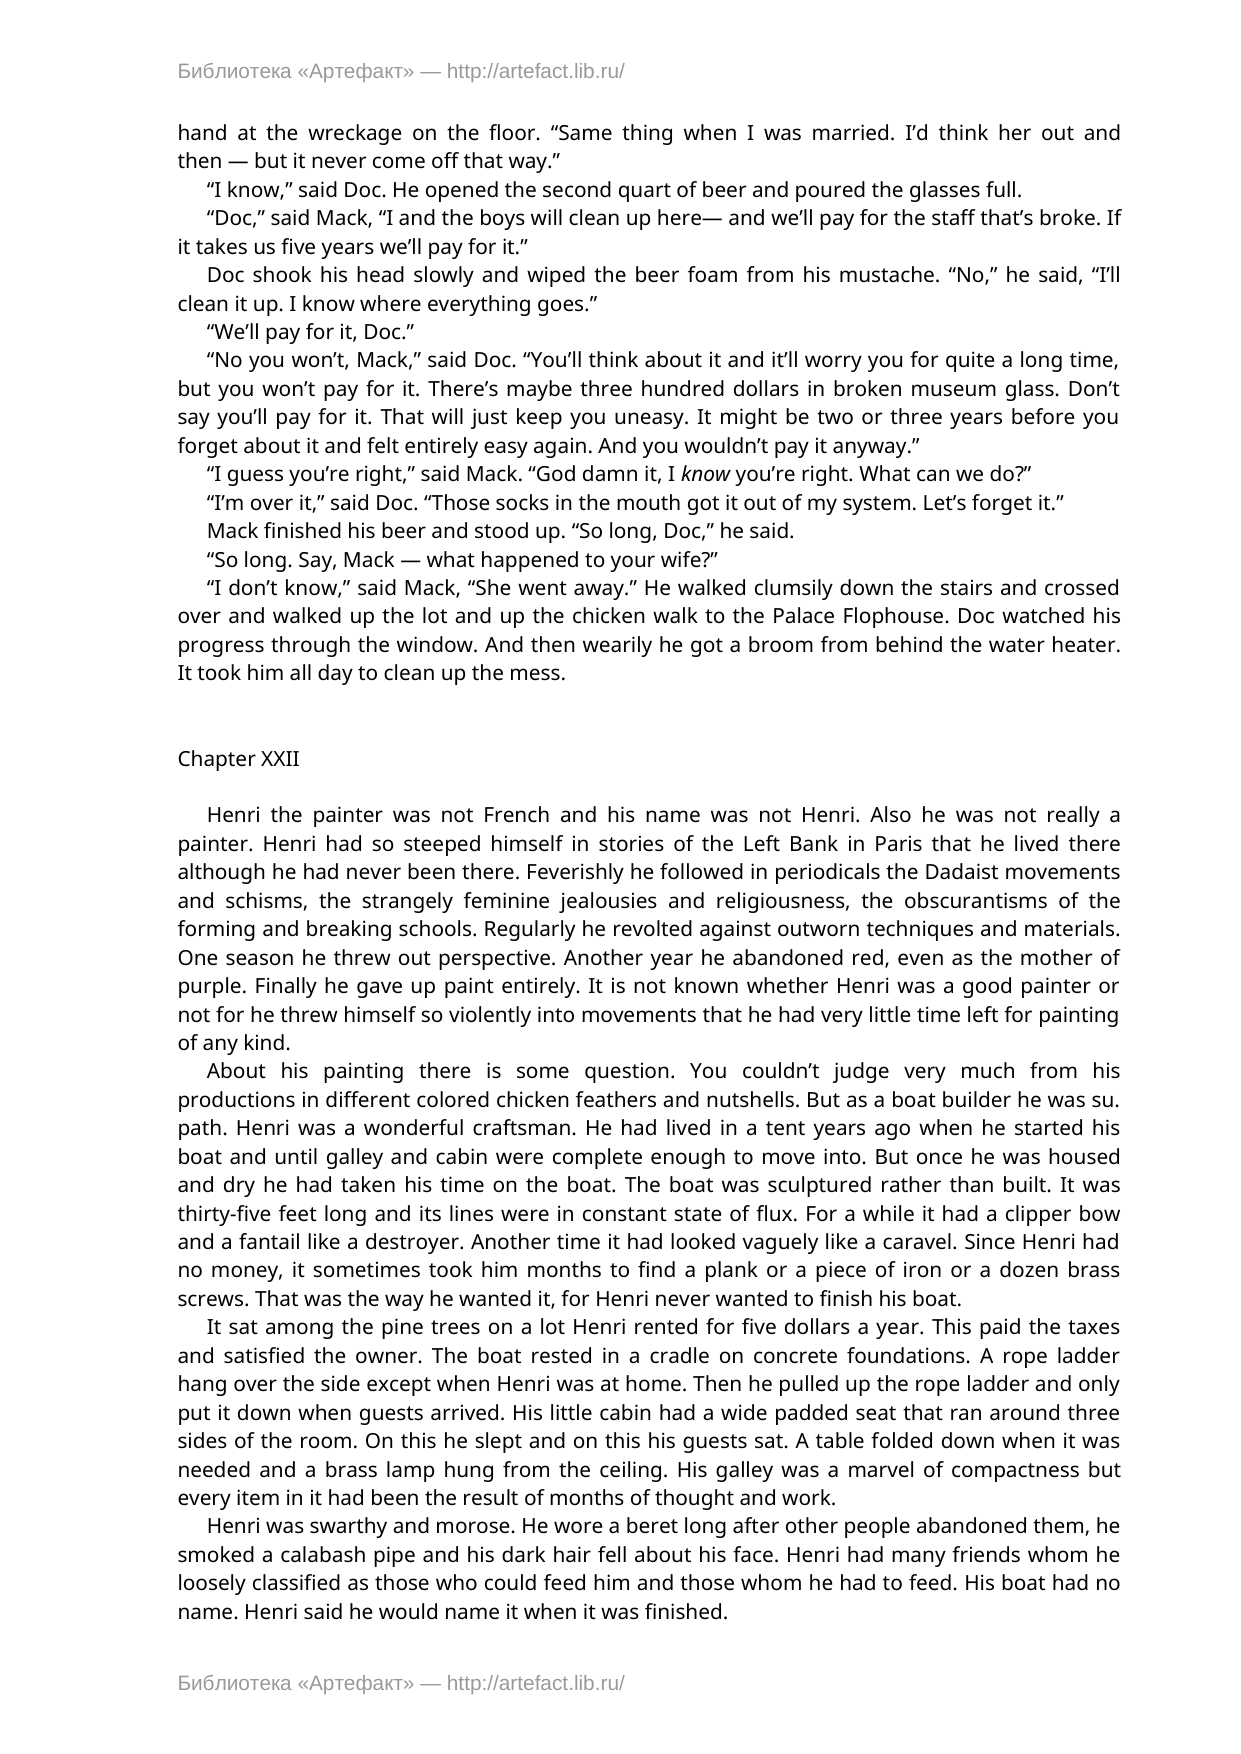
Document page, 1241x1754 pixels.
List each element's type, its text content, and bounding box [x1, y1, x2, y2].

text “No you won’t, Mack,” said Doc. “You’ll think about it and it’ll worry you for quite a long time, but you won’t pay for it. There’s maybe three hundred dollars in broken museum glass. Don’t say you’ll pay for it. That will just keep you uneasy. It might be two or three years before you forget about it and felt entirely easy again. And you wouldn’t pay it anyway.” [177, 346, 1122, 459]
text “So long. Say, Mack — what happened to your wife?” [177, 545, 1122, 573]
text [177, 118, 1122, 175]
text “We’ll pay for it, Doc.” [177, 317, 1122, 346]
text Henri was swarthy and morose. He wore a beret long after other people abandoned them, he smoked a calabash pipe and his dark hair fell about his face. Henri had many friends whom he loosely classified as those who could feed him and those whom he had to feed. His boat had no name. Henri said he would name it when it was finished. [177, 1512, 1122, 1625]
text Doc shook his head slowly and wiped the beer foam from his mustache. “No,” he said, “I’ll clean it up. I know where everything goes.” [177, 260, 1122, 317]
text “Doc,” said Mack, “I and the boys will clean up here— and we’ll pay for the staff that’s broke. If it takes us five years we’ll pay for it.” [177, 203, 1122, 260]
text About his painting there is some question. You couldn’t judge very much from his productions in different colored chicken feathers and nutshells. But as a boat builder he was su. path. Henri was a wonderful craftsman. He had lived in a tent years ago when he started his boat and until galley and cabin were complete enough to move into. But once he was housed and dry he had taken his time on the boat. The boat was sculptured rather than built. It was thirty-five feet long and its lines were in constant state of flux. For a while it had a clipper bow and a fantail like a destroyer. Another time it had looked vaguely like a caravel. Since Henri had no money, it sometimes took him months to find a plank or a piece of iron or a dozen brass screws. That was the way he wanted it, for Henri never wanted to finish his boat. [177, 1057, 1122, 1312]
subtitle Chapter XXII [177, 744, 1122, 772]
text Mack finished his beer and stood up. “So long, Doc,” he said. [177, 516, 1122, 545]
text “I don’t know,” said Mack, “She went away.” He walked clumsily down the stairs and crossed over and walked up the lot and up the chicken walk to the Palace Flophouse. Doc watched his progress through the window. And then wearily he got a broom from behind the water heater. It took him all day to clean up the mess. [177, 573, 1122, 687]
text “I guess you’re right,” said Mack. “God damn it, I know you’re right. What can we do?” [177, 459, 1122, 488]
text “I know,” said Doc. He opened the second quart of beer and poured the glasses full. [177, 175, 1122, 203]
text Henri the painter was not French and his name was not Henri. Also he was not really a painter. Henri had so steeped himself in stories of the Left Bank in Paris that he lived there although he had never been there. Feverishly he followed in periodicals the Dadaist movements and schisms, the strangely feminine jealousies and religiousness, the obscurantisms of the forming and breaking schools. Regularly he revolted against outworn techniques and materials. One season he threw out perspective. Another year he abandoned red, even as the mother of purple. Finally he gave up paint entirely. It is not known whether Henri was a good painter or not for he threw himself so violently into movements that he had very little time left for painting of any kind. [177, 801, 1122, 1057]
text It sat among the pine trees on a lot Henri rented for five dollars a year. This paid the taxes and satisfied the owner. The boat rested in a cradle on concrete foundations. A rope ladder hang over the side except when Henri was at home. Then he pulled up the rope ladder and only put it down when guests arrived. His little cabin had a wide padded seat that ran around three sides of the room. On this he slept and on this his guests sat. A table folded down when it was needed and a brass lamp hung from the ceiling. His galley was a marvel of compactness but every item in it had been the result of months of thought and work. [177, 1312, 1122, 1512]
text “I’m over it,” said Doc. “Those socks in the mouth got it out of my system. Let’s forget it.” [177, 488, 1122, 516]
